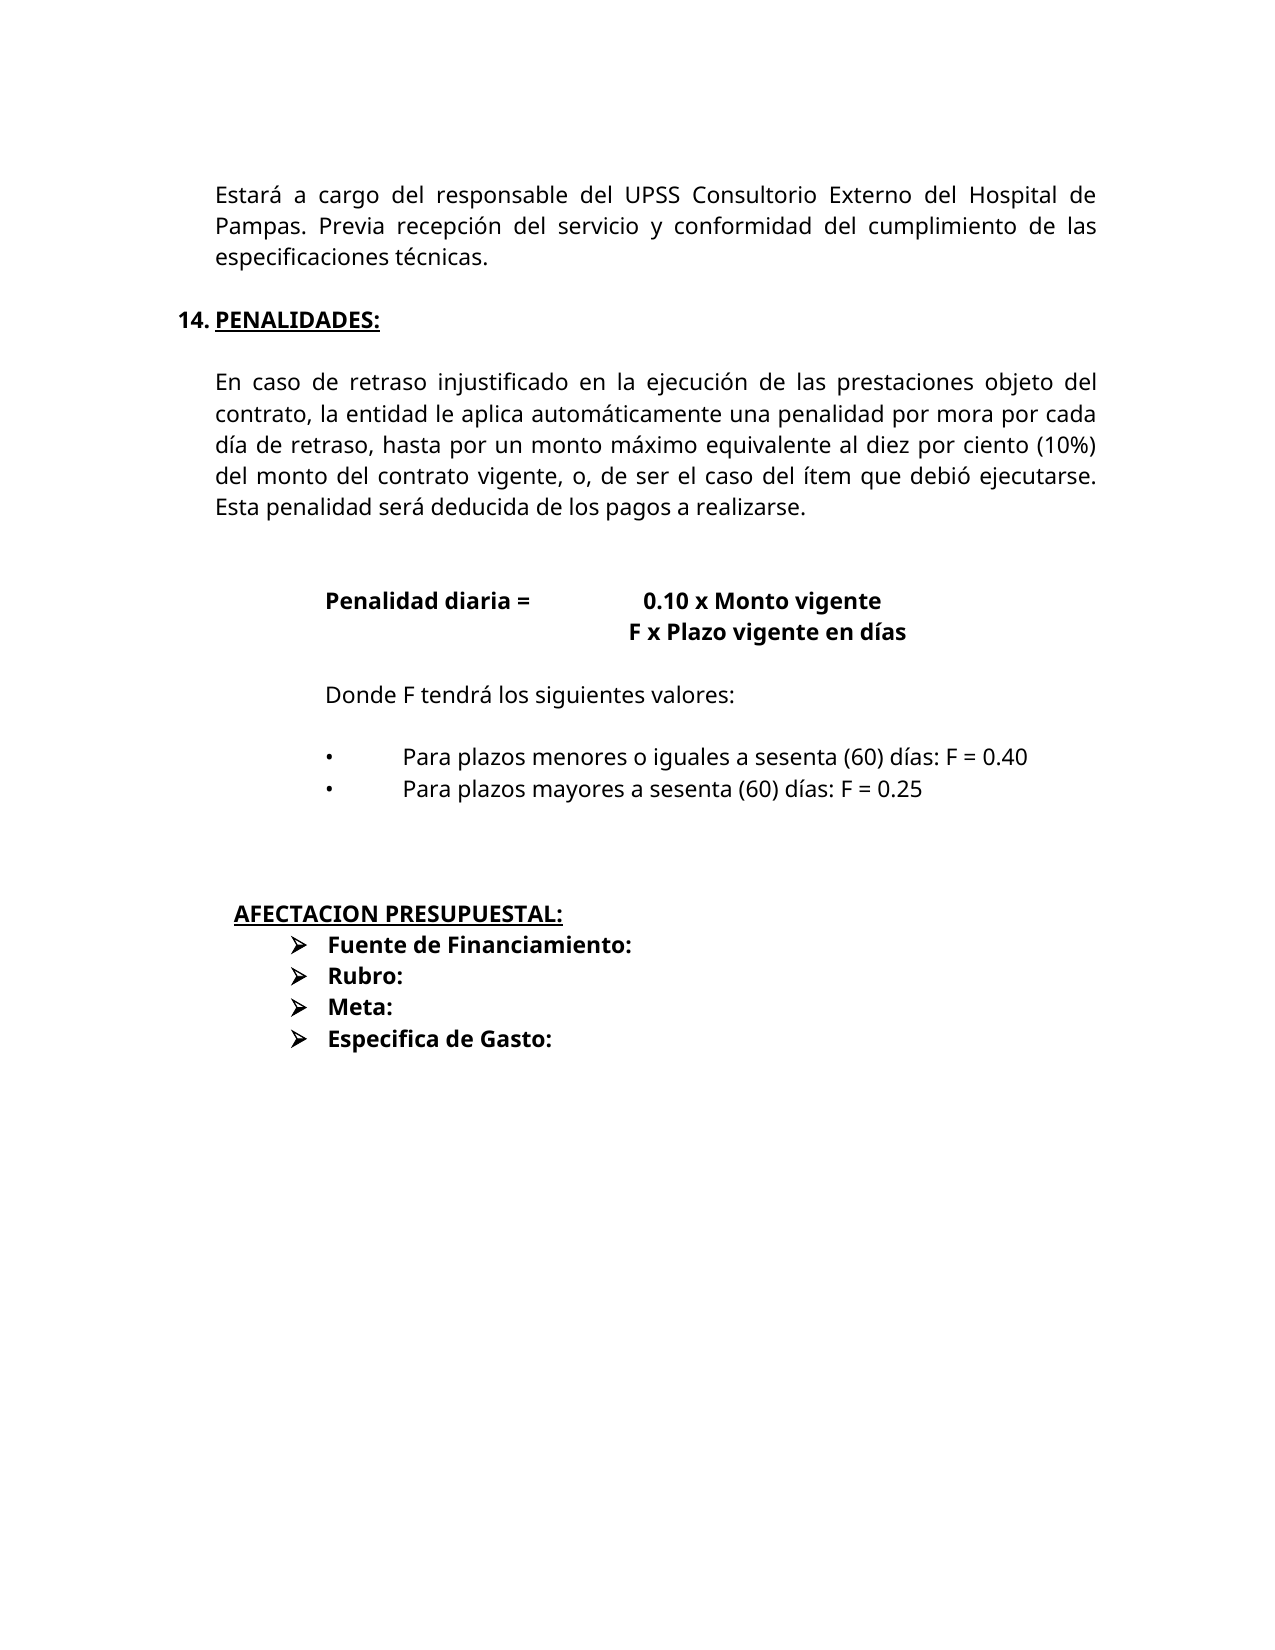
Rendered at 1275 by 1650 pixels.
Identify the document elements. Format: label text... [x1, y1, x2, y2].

text AFECTACION PRESUPUESTAL: [222, 898, 1098, 929]
list En caso de retraso injustificado en la ejecución de las prestaciones objeto del contrato, la entidad le aplica automáticamente una penalidad por mora por cada día de retraso, hasta por un monto máximo equivalente al diez por ciento (10%) del monto del contrato vigente, o, de ser el caso del ítem que debió ejecutarse. Esta penalidad será deducida de los pagos a realizarse. [215, 366, 1098, 523]
text • Para plazos mayores a sesenta (60) días: F = 0.25 [325, 773, 1098, 804]
text • Para plazos menores o iguales a sesenta (60) días: F = 0.40 [325, 741, 1098, 773]
text F x Plazo vigente en días [325, 616, 1098, 648]
text Penalidad diaria = 0.10 x Monto vigente [325, 585, 1098, 616]
text Donde F tendrá los siguientes valores: [325, 679, 1098, 710]
text Estará a cargo del responsable del UPSS Consultorio Externo del Hospital de Pampas. Previa recepción del servicio y conformidad del cumplimiento de las especificaciones técnicas. [215, 179, 1098, 273]
list Meta: [290, 991, 1098, 1023]
list Rubro: [290, 960, 1098, 991]
list PENALIDADES: [177, 304, 1098, 335]
list Especifica de Gasto: [290, 1023, 1098, 1054]
list Fuente de Financiamiento: [290, 929, 1098, 960]
